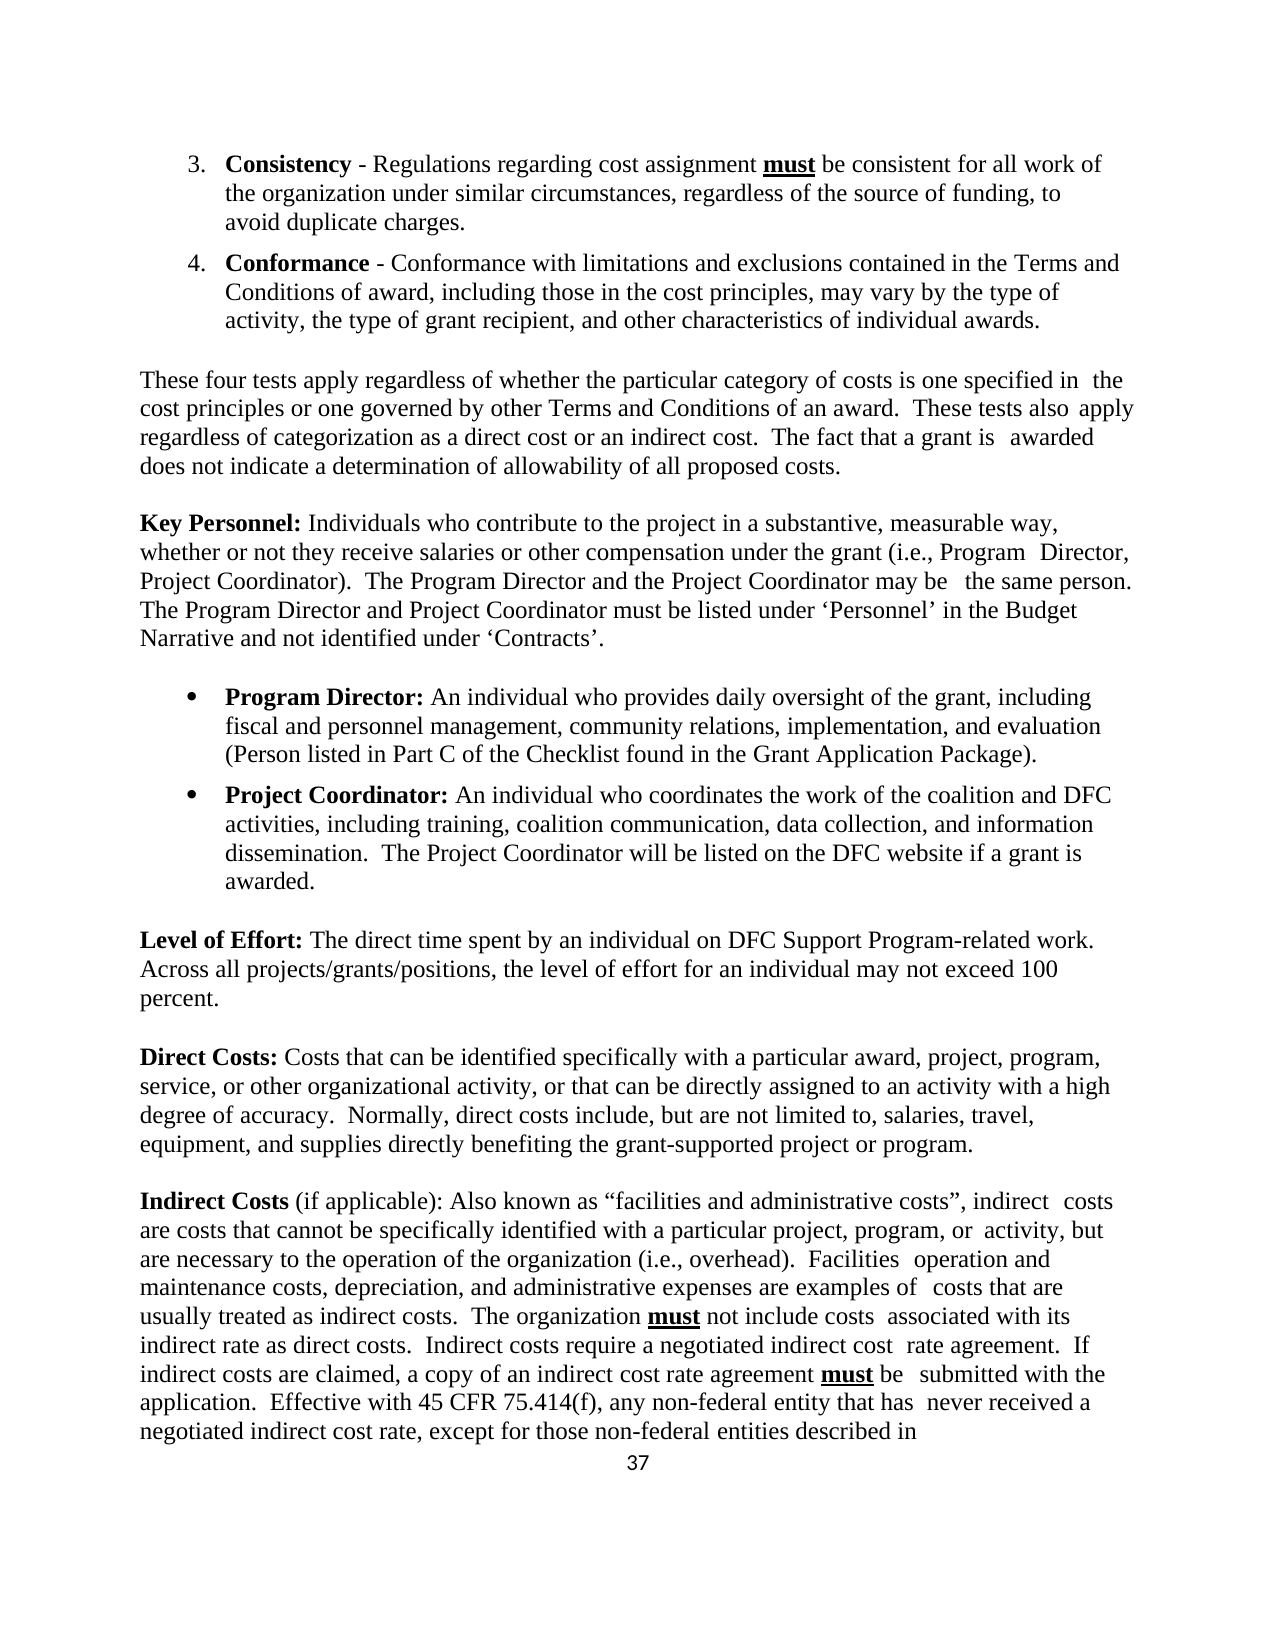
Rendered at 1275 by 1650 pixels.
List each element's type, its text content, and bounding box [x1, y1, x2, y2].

list Consistency - Regulations regarding cost assignment must be consistent for all work of the organization under similar circumstances, regardless of the source of funding, to avoid duplicate charges. [187, 149, 1106, 235]
text Level of Effort: The direct time spent by an individual on DFC Support Program-related work. Across all projects/grants/positions, the level of effort for an individual may not exceed 100 percent. [139, 926, 1135, 1012]
text Key Personnel: Individuals who contribute to the project in a substantive, measurable way, whether or not they receive salaries or other compensation under the grant (i.e., Program Director, Project Coordinator). The Program Director and the Project Coordinator may be the same person. The Program Director and Project Coordinator must be listed under ‘Personnel’ in the Budget Narrative and not identified under ‘Contracts’. [139, 508, 1135, 652]
text Direct Costs: Costs that can be identified specifically with a particular award, project, program, service, or other organizational activity, or that can be directly assigned to an activity with a high degree of accuracy. Normally, direct costs include, but are not limited to, salaries, travel, equipment, and supplies directly benefiting the grant-supported project or program. [139, 1042, 1135, 1157]
list Program Director: An individual who provides daily oversight of the grant, including fiscal and personnel management, community relations, implementation, and evaluation (Person listed in Part C of the Checklist found in the Grant Application Package). [187, 683, 1106, 768]
text These four tests apply regardless of whether the particular category of costs is one specified in the cost principles or one governed by other Terms and Conditions of an award. These tests also apply regardless of categorization as a direct cost or an indirect cost. The fact that a grant is awarded does not indicate a determination of allowability of all proposed costs. [139, 365, 1135, 480]
list Project Coordinator: An individual who coordinates the work of the coalition and DFC activities, including training, coalition communication, data collection, and information dissemination. The Project Coordinator will be listed on the DFC website if a grant is awarded. [187, 781, 1115, 895]
list Conformance - Conformance with limitations and exclusions contained in the Terms and Conditions of award, including those in the cost principles, may vary by the type of activity, the type of grant recipient, and other characteristics of individual awards. [187, 248, 1123, 334]
text Indirect Costs (if applicable): Also known as “facilities and administrative costs”, indirect costs are costs that cannot be specifically identified with a particular project, program, or activity, but are necessary to the operation of the organization (i.e., overhead). Facilities operation and maintenance costs, depreciation, and administrative expenses are examples of costs that are usually treated as indirect costs. The organization must not include costs associated with its indirect rate as direct costs. Indirect costs require a negotiated indirect cost rate agreement. If indirect costs are claimed, a copy of an indirect cost rate agreement must be submitted with the application. Effective with 45 CFR 75.414(f), any non-federal entity that has never received a negotiated indirect cost rate, except for those non-federal entities described in [139, 1186, 1135, 1445]
